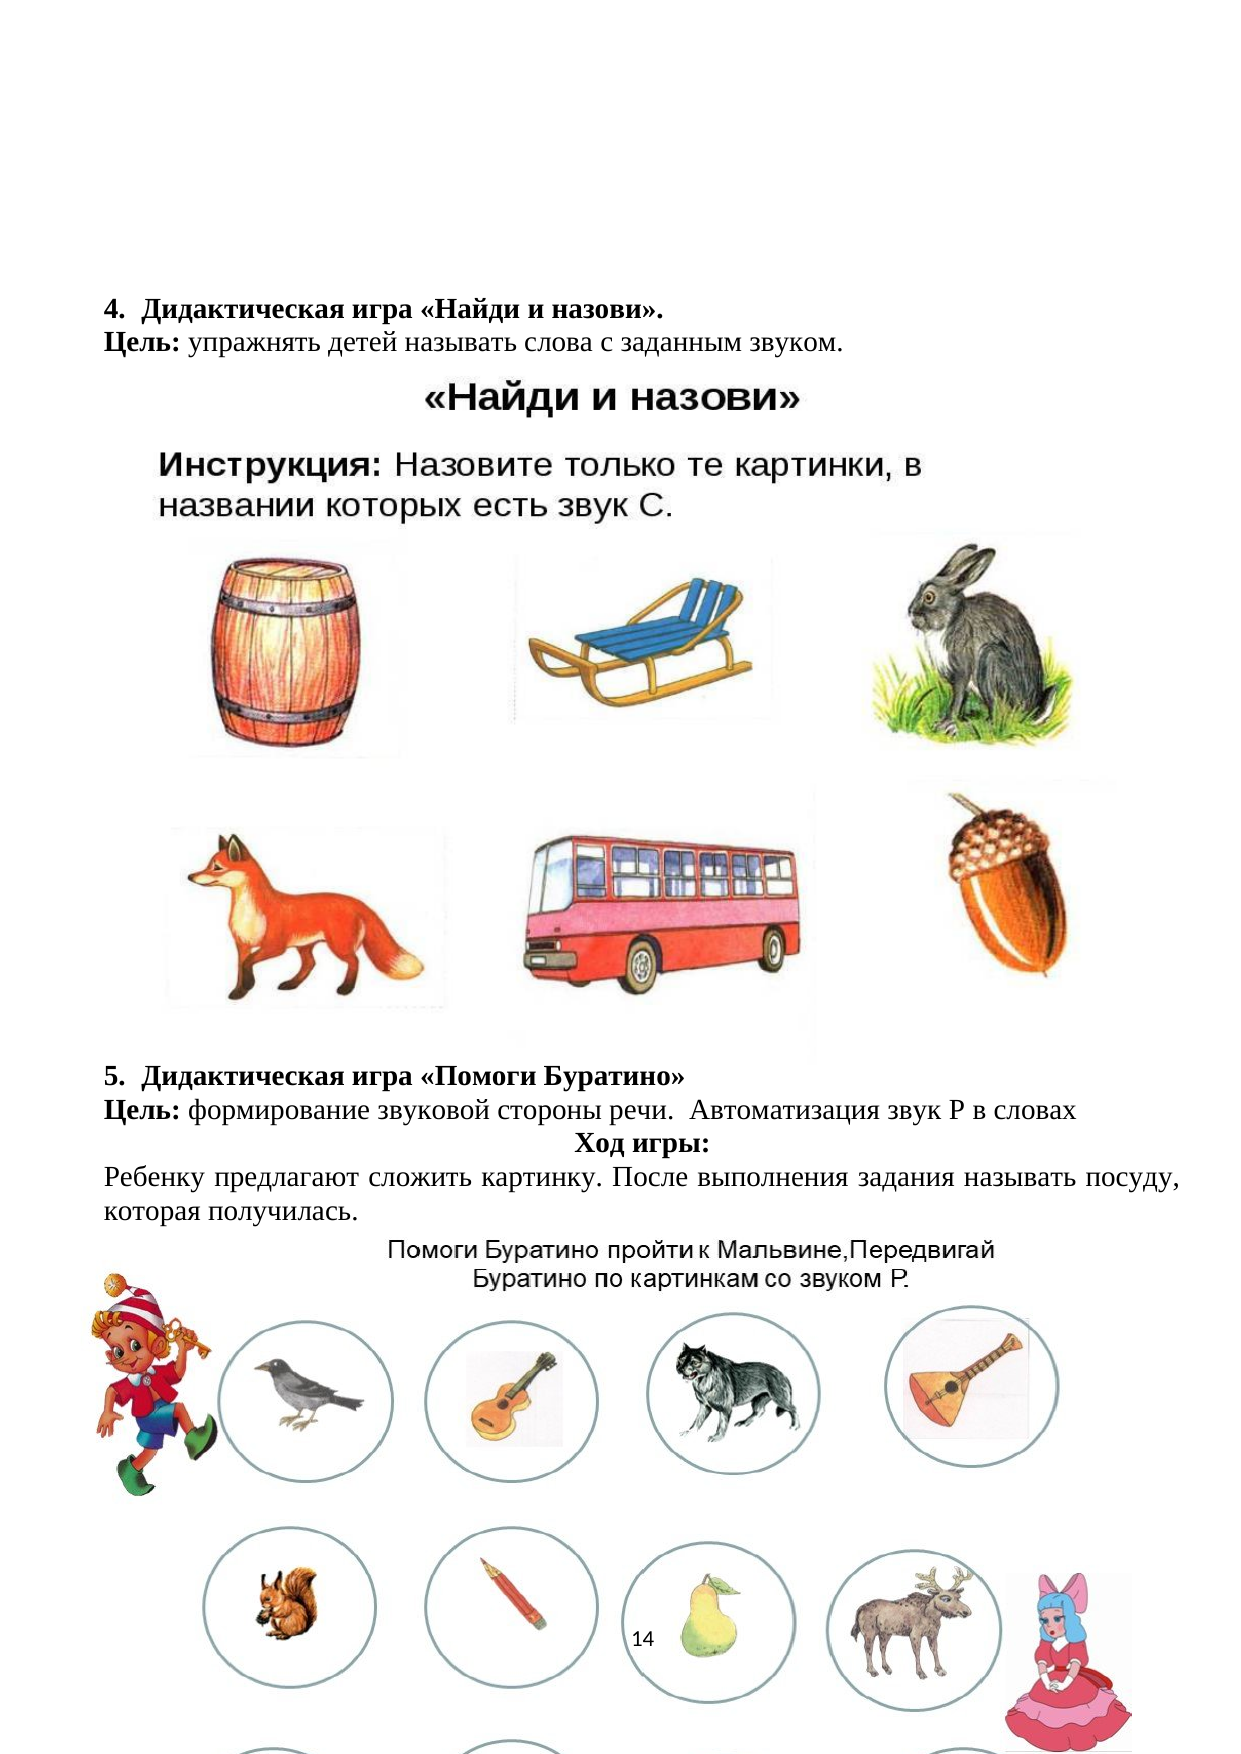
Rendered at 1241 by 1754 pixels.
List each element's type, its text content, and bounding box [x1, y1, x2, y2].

text Цель: упражнять детей называть слова с заданным звуком. [103, 324, 1181, 358]
picture [80, 1229, 1132, 1754]
picture [80, 325, 1171, 1090]
list Дидактическая игра «Помоги Буратино» [103, 1058, 1181, 1092]
text Цель: формирование звуковой стороны речи. Автоматизация звук Р в словах [103, 1092, 1181, 1126]
text Ребенку предлагают сложить картинку. После выполнения задания называть посуду, которая получилась. [103, 1159, 1181, 1226]
text Ход игры: [103, 1126, 1181, 1159]
list Дидактическая игра «Найди и назови». [103, 291, 1181, 324]
